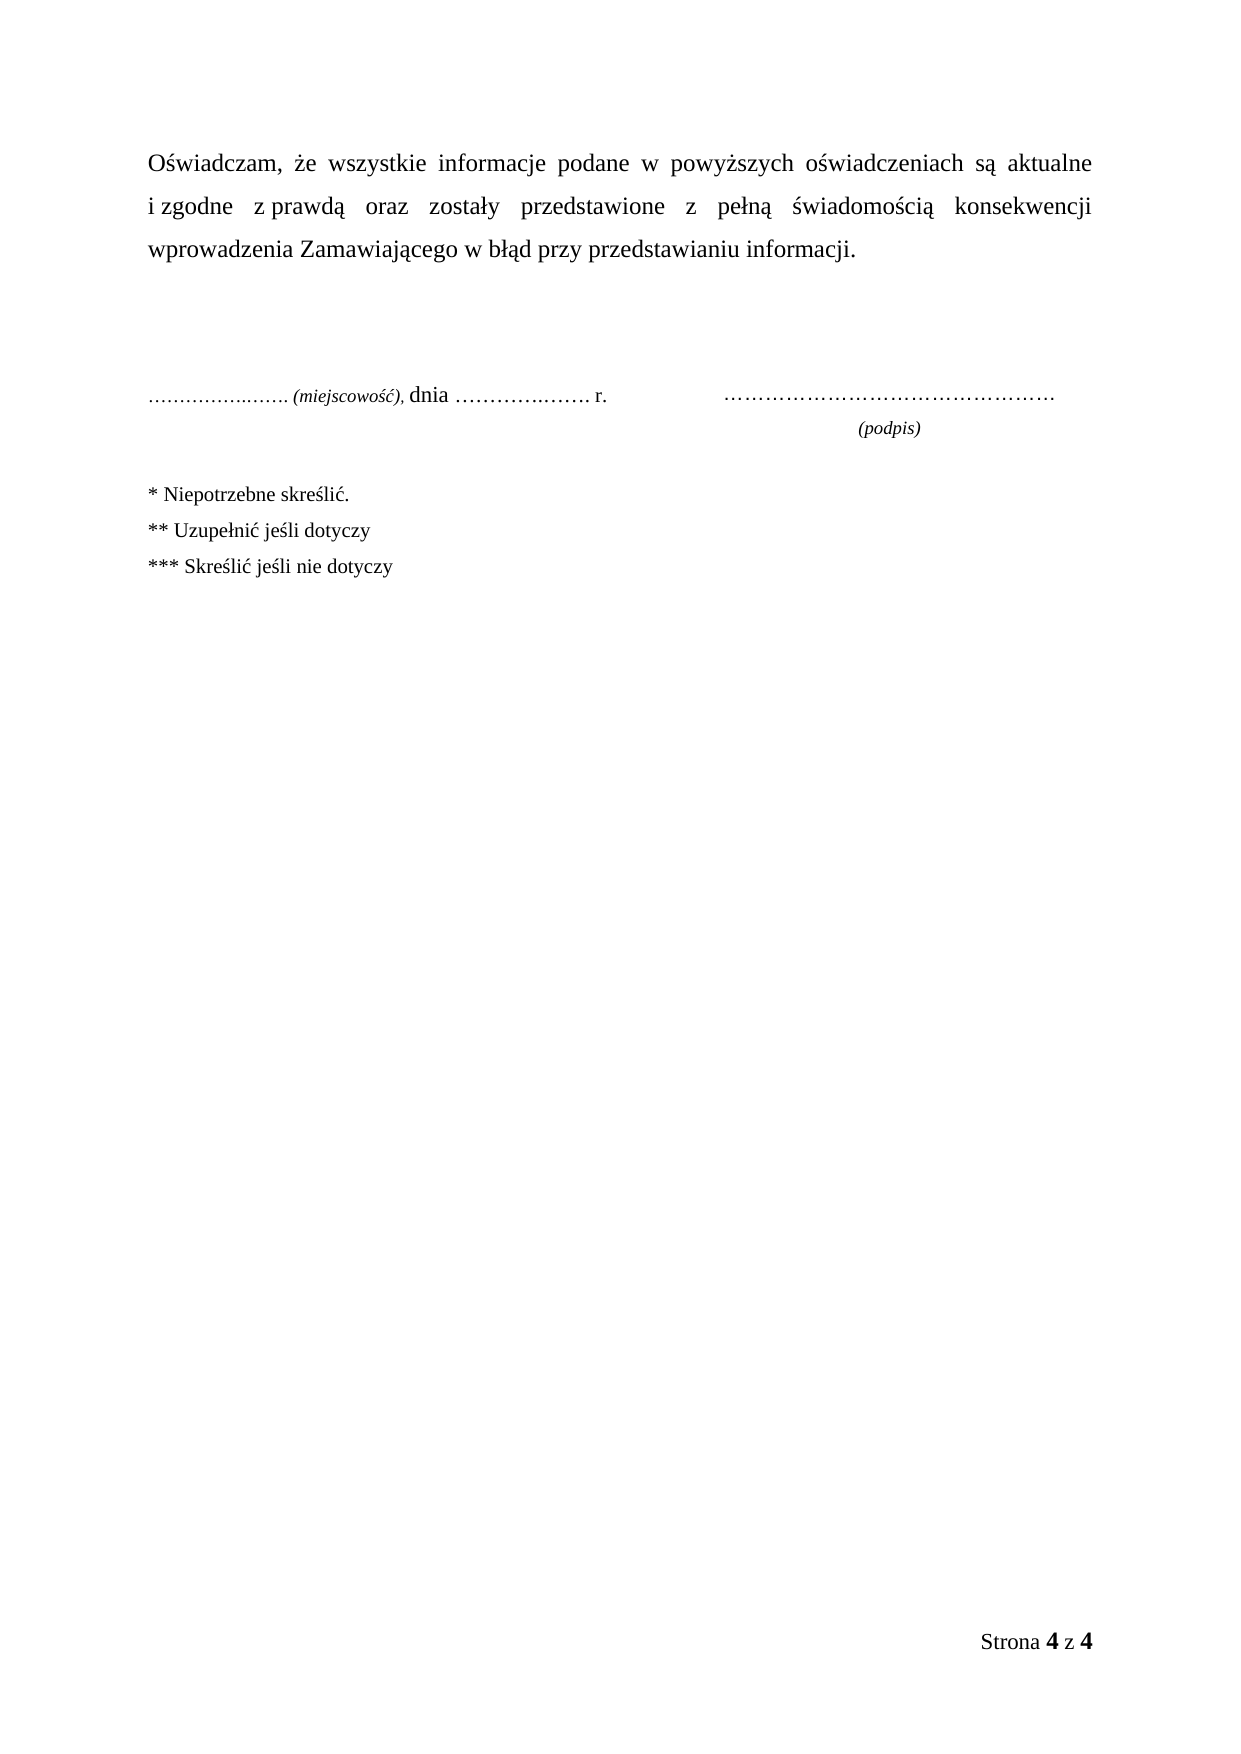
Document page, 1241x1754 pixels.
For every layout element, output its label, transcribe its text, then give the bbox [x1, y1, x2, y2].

table_header …………….……. (miejscowość), dnia ………….……. r. [136, 381, 697, 482]
table_header ………………………………………… (podpis) [698, 381, 1081, 482]
text ** Uzupełnić jeśli dotyczy [148, 518, 1093, 542]
text *** Skreślić jeśli nie dotyczy [148, 554, 1093, 578]
text Oświadczam, że wszystkie informacje podane w powyższych oświadczeniach są aktualne i zgodne z prawdą oraz zostały przedstawione z pełną świadomością konsekwencji wprowadzenia Zamawiającego w błąd przy przedstawianiu informacji. [148, 148, 1093, 263]
text * Niepotrzebne skreślić. [148, 482, 1093, 506]
